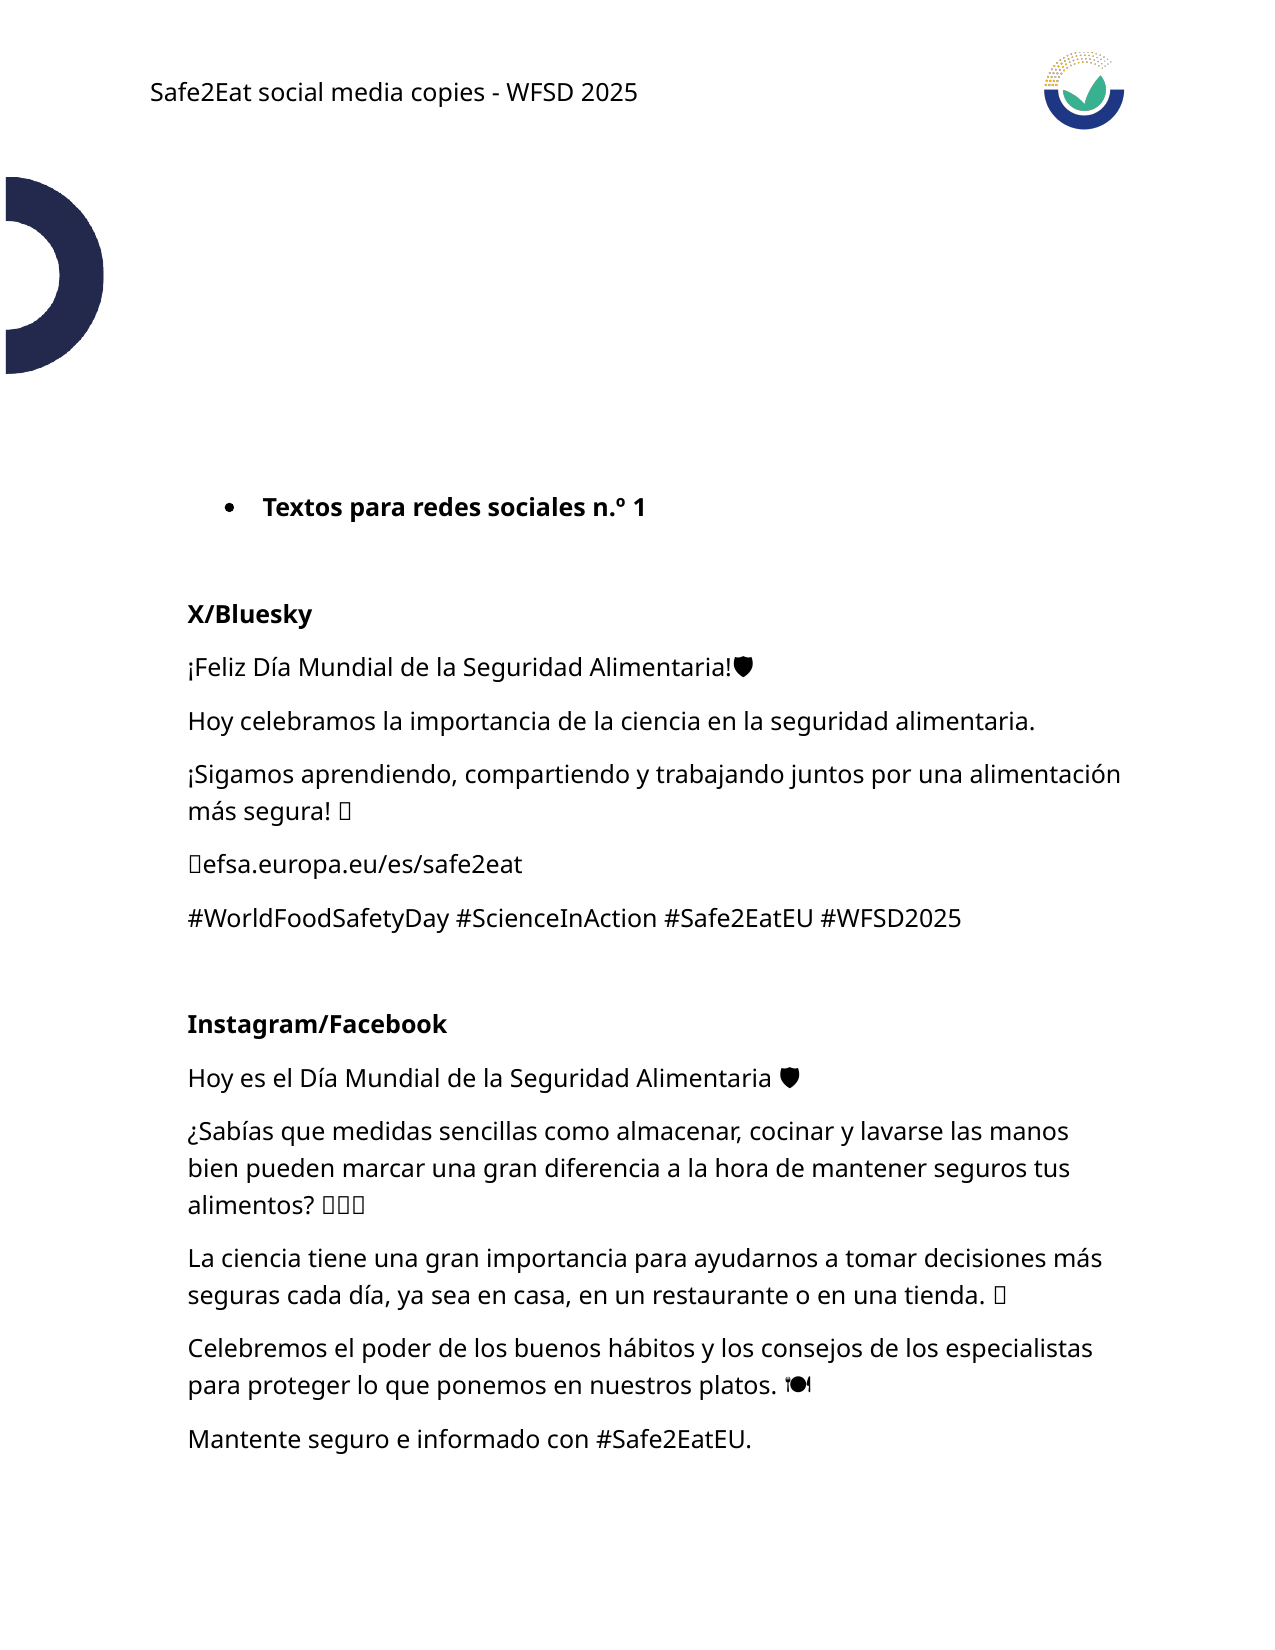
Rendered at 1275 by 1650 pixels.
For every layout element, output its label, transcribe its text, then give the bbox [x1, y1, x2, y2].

text X/Bluesky [187, 596, 1125, 630]
text La ciencia tiene una gran importancia para ayudarnos a tomar decisiones más seguras cada día, ya sea en casa, en un restaurante o en una tienda. 💡 [187, 1241, 1125, 1312]
text Instagram/Facebook [187, 1007, 1125, 1041]
text Mantente seguro e informado con #Safe2EatEU. [187, 1421, 1125, 1455]
text Hoy celebramos la importancia de la ciencia en la seguridad alimentaria. [187, 703, 1125, 737]
text Celebremos el poder de los buenos hábitos y los consejos de los especialistas para proteger lo que ponemos en nuestros platos. 🙌🍽️ [187, 1331, 1125, 1402]
picture [5, 177, 104, 374]
text ¿Sabías que medidas sencillas como almacenar, cocinar y lavarse las manos bien pueden marcar una gran diferencia a la hora de mantener seguros tus alimentos? 👩‍🍳🧼 [187, 1114, 1125, 1222]
text 🔗efsa.europa.eu/es/safe2eat [187, 847, 1125, 881]
text ¡Sigamos aprendiendo, compartiendo y trabajando juntos por una alimentación más segura! 🙌 [187, 757, 1125, 827]
text ¡Feliz Día Mundial de la Seguridad Alimentaria!🍎🛡️ [187, 650, 1125, 684]
text Hoy es el Día Mundial de la Seguridad Alimentaria 🥗🛡️ [187, 1061, 1125, 1094]
text #WorldFoodSafetyDay #ScienceInAction #Safe2EatEU #WFSD2025 [187, 900, 1125, 934]
list Textos para redes sociales n.º 1 [225, 489, 1125, 523]
picture [1040, 52, 1125, 132]
